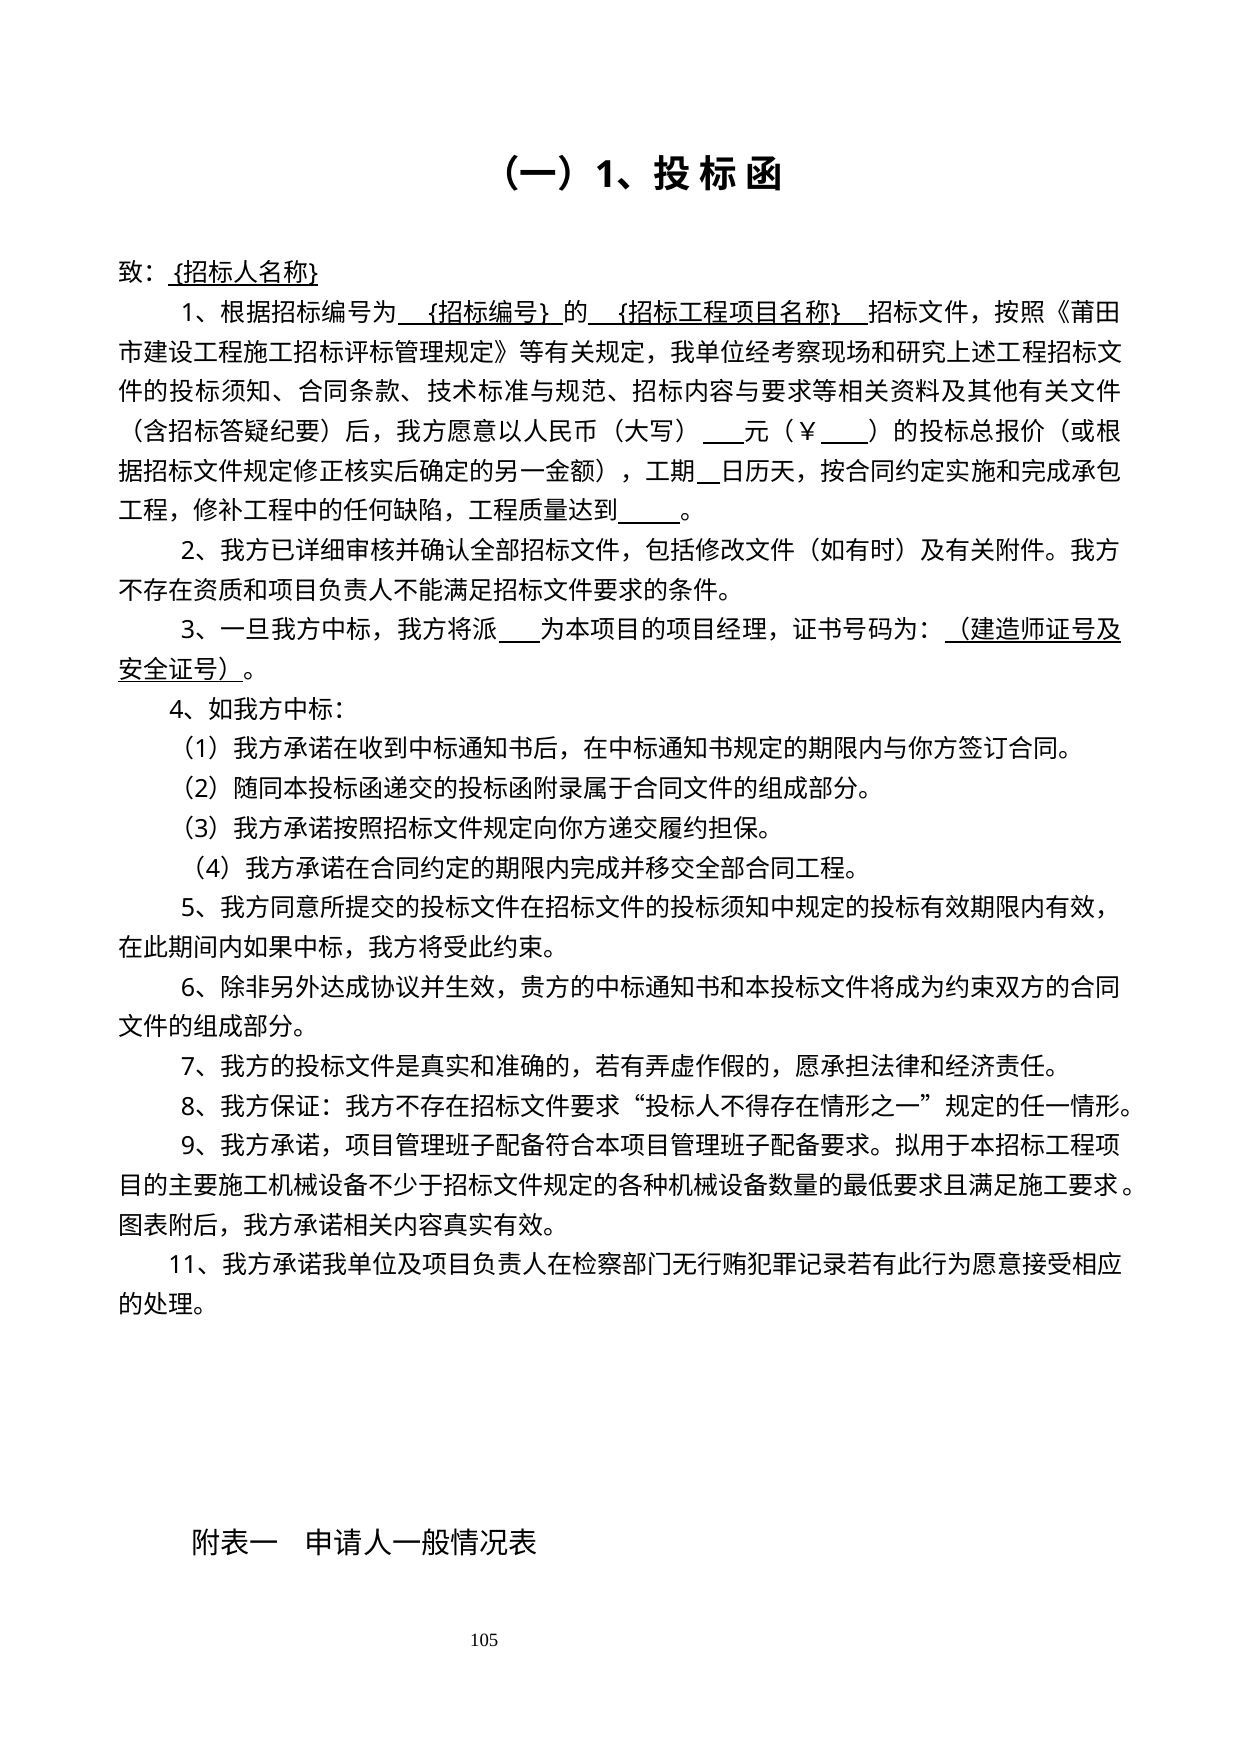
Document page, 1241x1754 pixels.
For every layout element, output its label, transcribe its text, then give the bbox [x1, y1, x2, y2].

text 2、我方已详细审核并确认全部招标文件，包括修改文件（如有时）及有关附件。我方不存在资质和项目负责人不能满足招标文件要求的条件。 [118, 529, 1122, 608]
text 附表一 申请人一般情况表 [118, 1501, 1122, 1580]
text 4、如我方中标： [118, 688, 1122, 727]
text 1、根据招标编号为 {招标编号} 的 {招标工程项目名称} 招标文件，按照《莆田市建设工程施工招标评标管理规定》等有关规定，我单位经考察现场和研究上述工程招标文件的投标须知、合同条款、技术标准与规范、招标内容与要求等相关资料及其他有关文件（含招标答疑纪要）后，我方愿意以人民币（大写） 元（￥ ）的投标总报价（或根据招标文件规定修正核实后确定的另一金额），工期 日历天，按合同约定实施和完成承包工程，修补工程中的任何缺陷，工程质量达到 。 [118, 291, 1122, 529]
text 7、我方的投标文件是真实和准确的，若有弄虚作假的，愿承担法律和经济责任。 [118, 1045, 1122, 1084]
text 致： {招标人名称} [118, 251, 1122, 291]
text （1）我方承诺在收到中标通知书后，在中标通知书规定的期限内与你方签订合同。 [118, 727, 1122, 767]
text （3）我方承诺按照招标文件规定向你方递交履约担保。 [118, 807, 1122, 846]
text 9、我方承诺，项目管理班子配备符合本项目管理班子配备要求。拟用于本招标工程项目的主要施工机械设备不少于招标文件规定的各种机械设备数量的最低要求且满足施工要求。图表附后，我方承诺相关内容真实有效。 [118, 1124, 1122, 1243]
text 3、一旦我方中标，我方将派 为本项目的项目经理，证书号码为：（建造师证号及安全证号）。 [118, 608, 1122, 688]
text （2）随同本投标函递交的投标函附录属于合同文件的组成部分。 [118, 767, 1122, 807]
text 11、我方承诺我单位及项目负责人在检察部门无行贿犯罪记录若有此行为愿意接受相应的处理。 [118, 1243, 1122, 1323]
text 5、我方同意所提交的投标文件在招标文件的投标须知中规定的投标有效期限内有效，在此期间内如果中标，我方将受此约束。 [118, 886, 1122, 965]
subtitle （一）1、投 标 函 [143, 132, 1122, 211]
text （4）我方承诺在合同约定的期限内完成并移交全部合同工程。 [118, 846, 1122, 886]
text 8、我方保证：我方不存在招标文件要求“投标人不得存在情形之一”规定的任一情形。 [118, 1084, 1122, 1124]
text 6、除非另外达成协议并生效，贵方的中标通知书和本投标文件将成为约束双方的合同文件的组成部分。 [118, 965, 1122, 1045]
